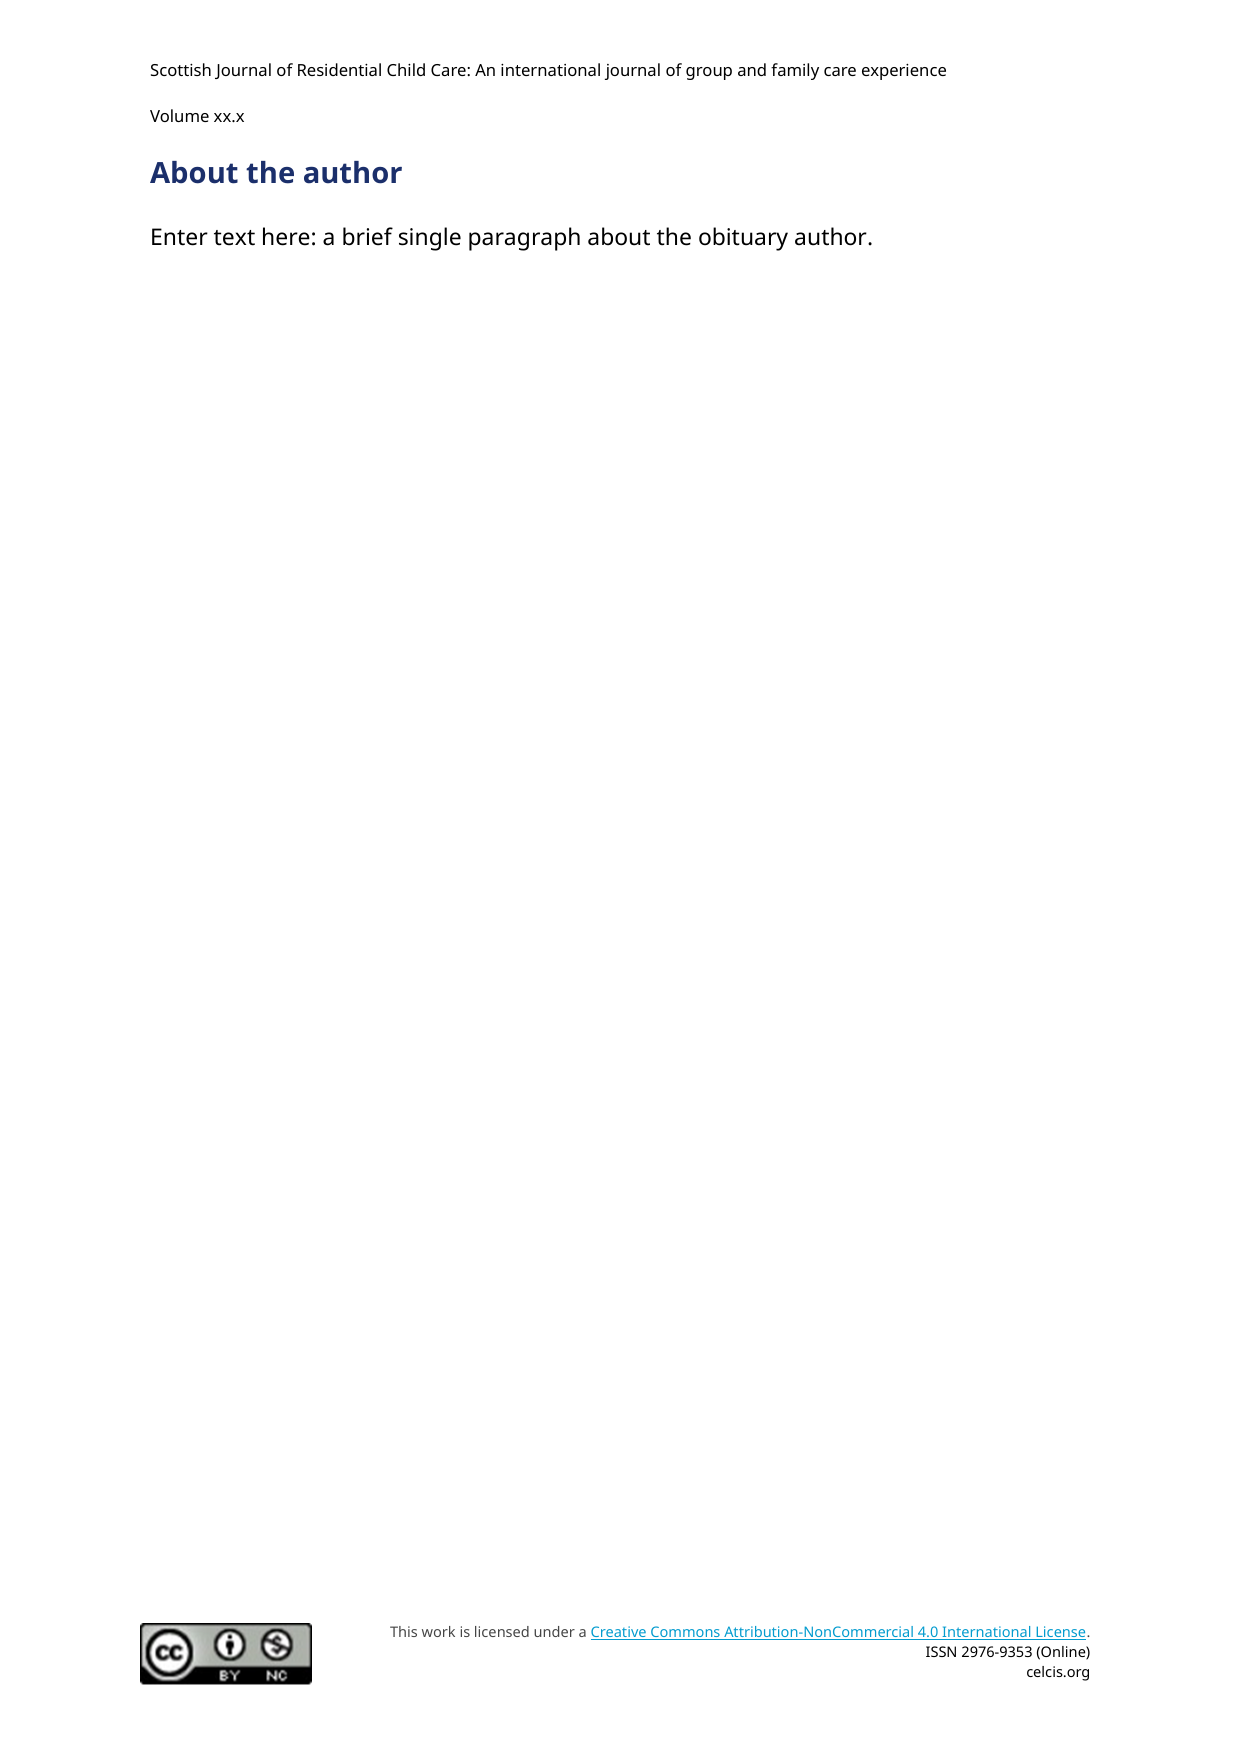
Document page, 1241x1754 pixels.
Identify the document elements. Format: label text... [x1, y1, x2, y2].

picture [672, 1629, 680, 1637]
picture [614, 1629, 620, 1637]
picture [140, 1623, 312, 1686]
text Enter text here: a brief single paragraph about the obituary author. [150, 221, 1090, 252]
picture [745, 1629, 750, 1637]
subtitle About the author [150, 153, 1090, 192]
